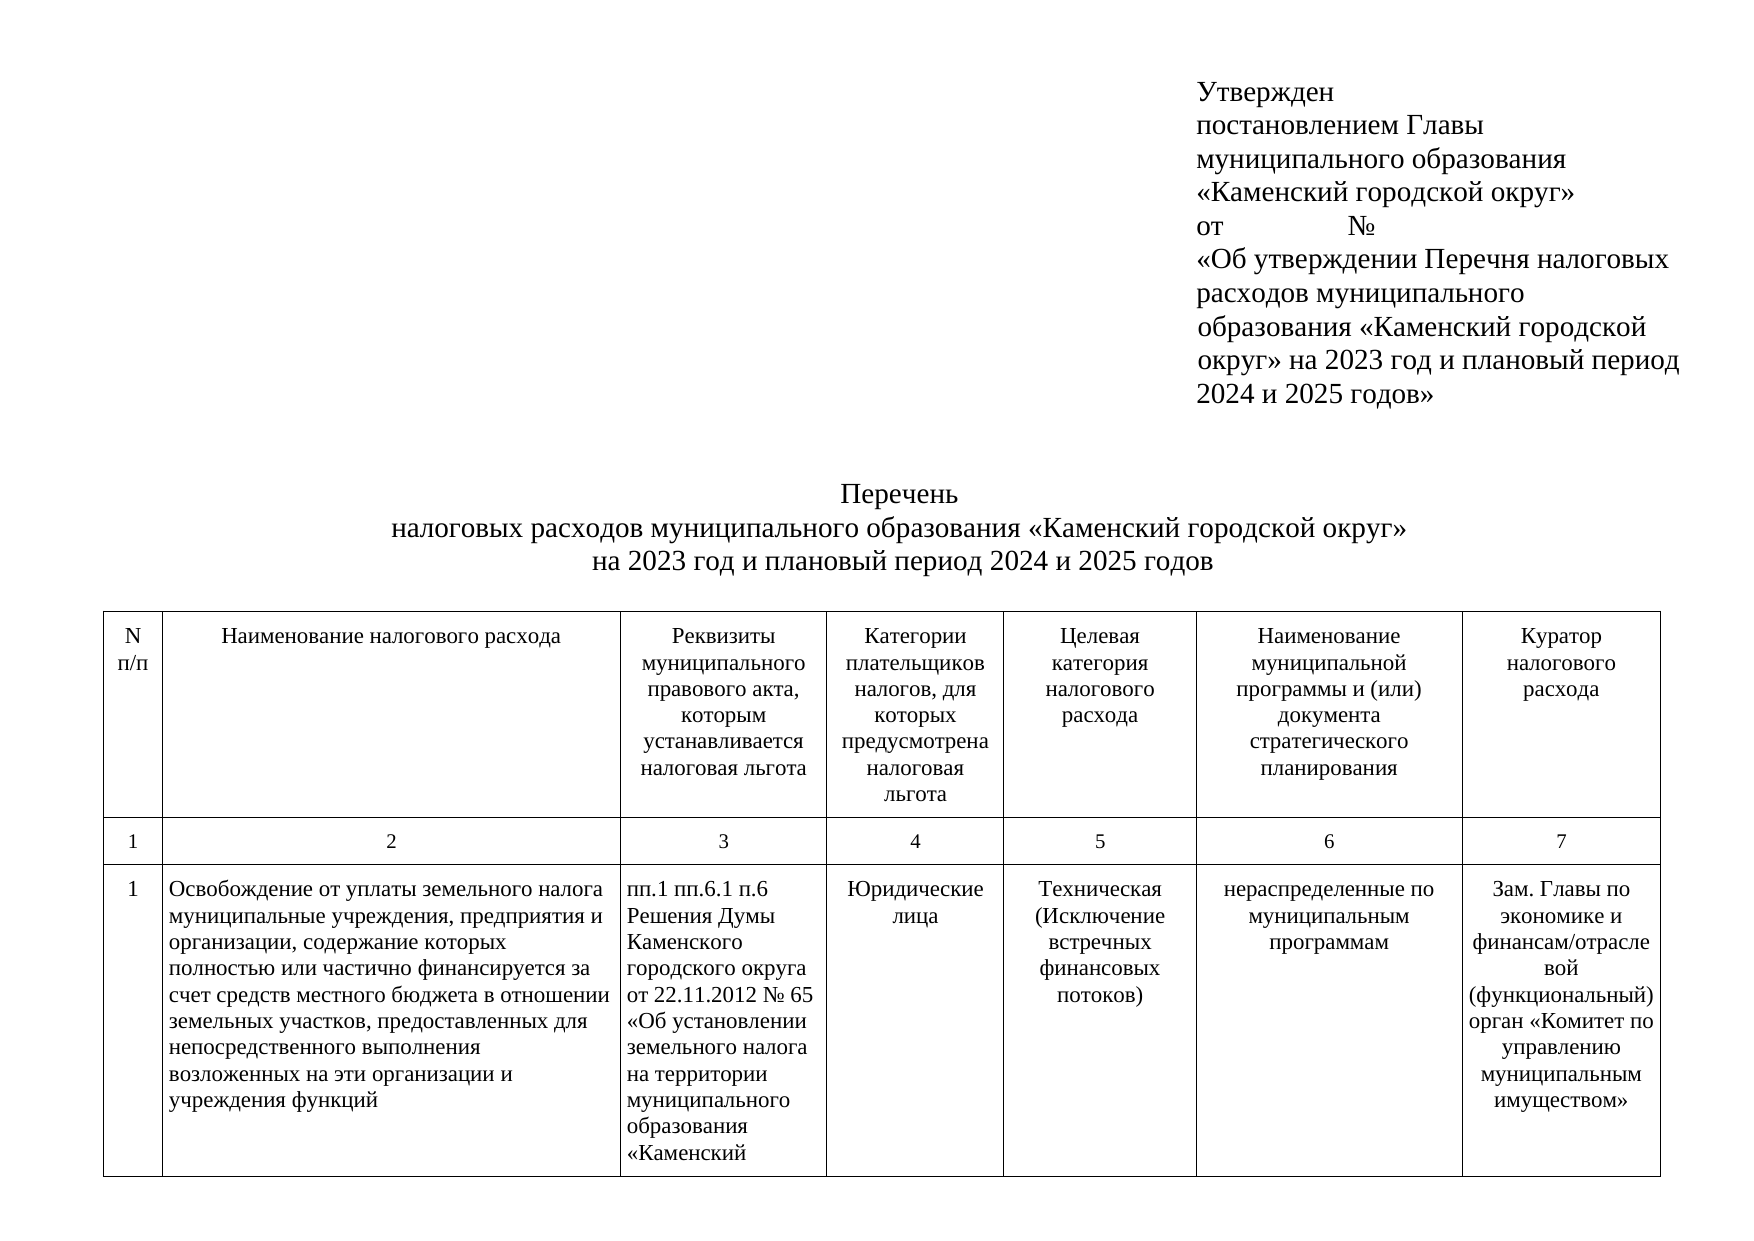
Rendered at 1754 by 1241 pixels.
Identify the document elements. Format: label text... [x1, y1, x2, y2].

text «Каменский городской округ» [1196, 174, 1680, 208]
table_cell 6 [1197, 818, 1462, 864]
text постановлением Главы [1196, 107, 1680, 141]
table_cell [1463, 865, 1660, 1176]
table_header Наименование муниципальной программы и (или) документа стратегического планирования [1197, 612, 1462, 817]
table_cell Юридические лица [827, 865, 1003, 1176]
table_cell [1004, 865, 1196, 1176]
text 2024 и 2025 годов» [1196, 376, 1680, 409]
text на 2023 год и плановый период 2024 и 2025 годов [118, 543, 1680, 577]
table_header Реквизиты муниципального правового акта, которым устанавливается налоговая льгота [621, 612, 826, 817]
table_cell 4 [827, 818, 1003, 864]
table_header Куратор налогового расхода [1463, 612, 1660, 817]
text от № [1196, 208, 1680, 242]
table_cell 2 [163, 818, 620, 864]
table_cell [163, 865, 620, 1176]
text образования «Каменский городской [118, 309, 1680, 342]
table_header Целевая категория налогового расхода [1004, 612, 1196, 817]
table_cell 1 [104, 818, 162, 864]
table_header N п/п [104, 612, 162, 817]
table_cell 5 [1004, 818, 1196, 864]
table_cell 3 [621, 818, 826, 864]
text «Об утверждении Перечня налоговых расходов муниципального [1196, 242, 1680, 309]
table_header Наименование налогового расхода [163, 612, 620, 817]
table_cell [621, 865, 826, 1176]
text округ» на 2023 год и плановый период [118, 342, 1680, 376]
text Утвержден [1196, 74, 1680, 107]
text муниципального образования [1196, 141, 1680, 174]
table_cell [1197, 865, 1462, 1176]
table_cell 1 [104, 865, 162, 1176]
text налоговых расходов муниципального образования «Каменский городской округ» [118, 510, 1680, 543]
table_cell 7 [1463, 818, 1660, 864]
text Перечень [118, 476, 1680, 510]
table_header Категории плательщиков налогов, для которых предусмотрена налоговая льгота [827, 612, 1003, 817]
